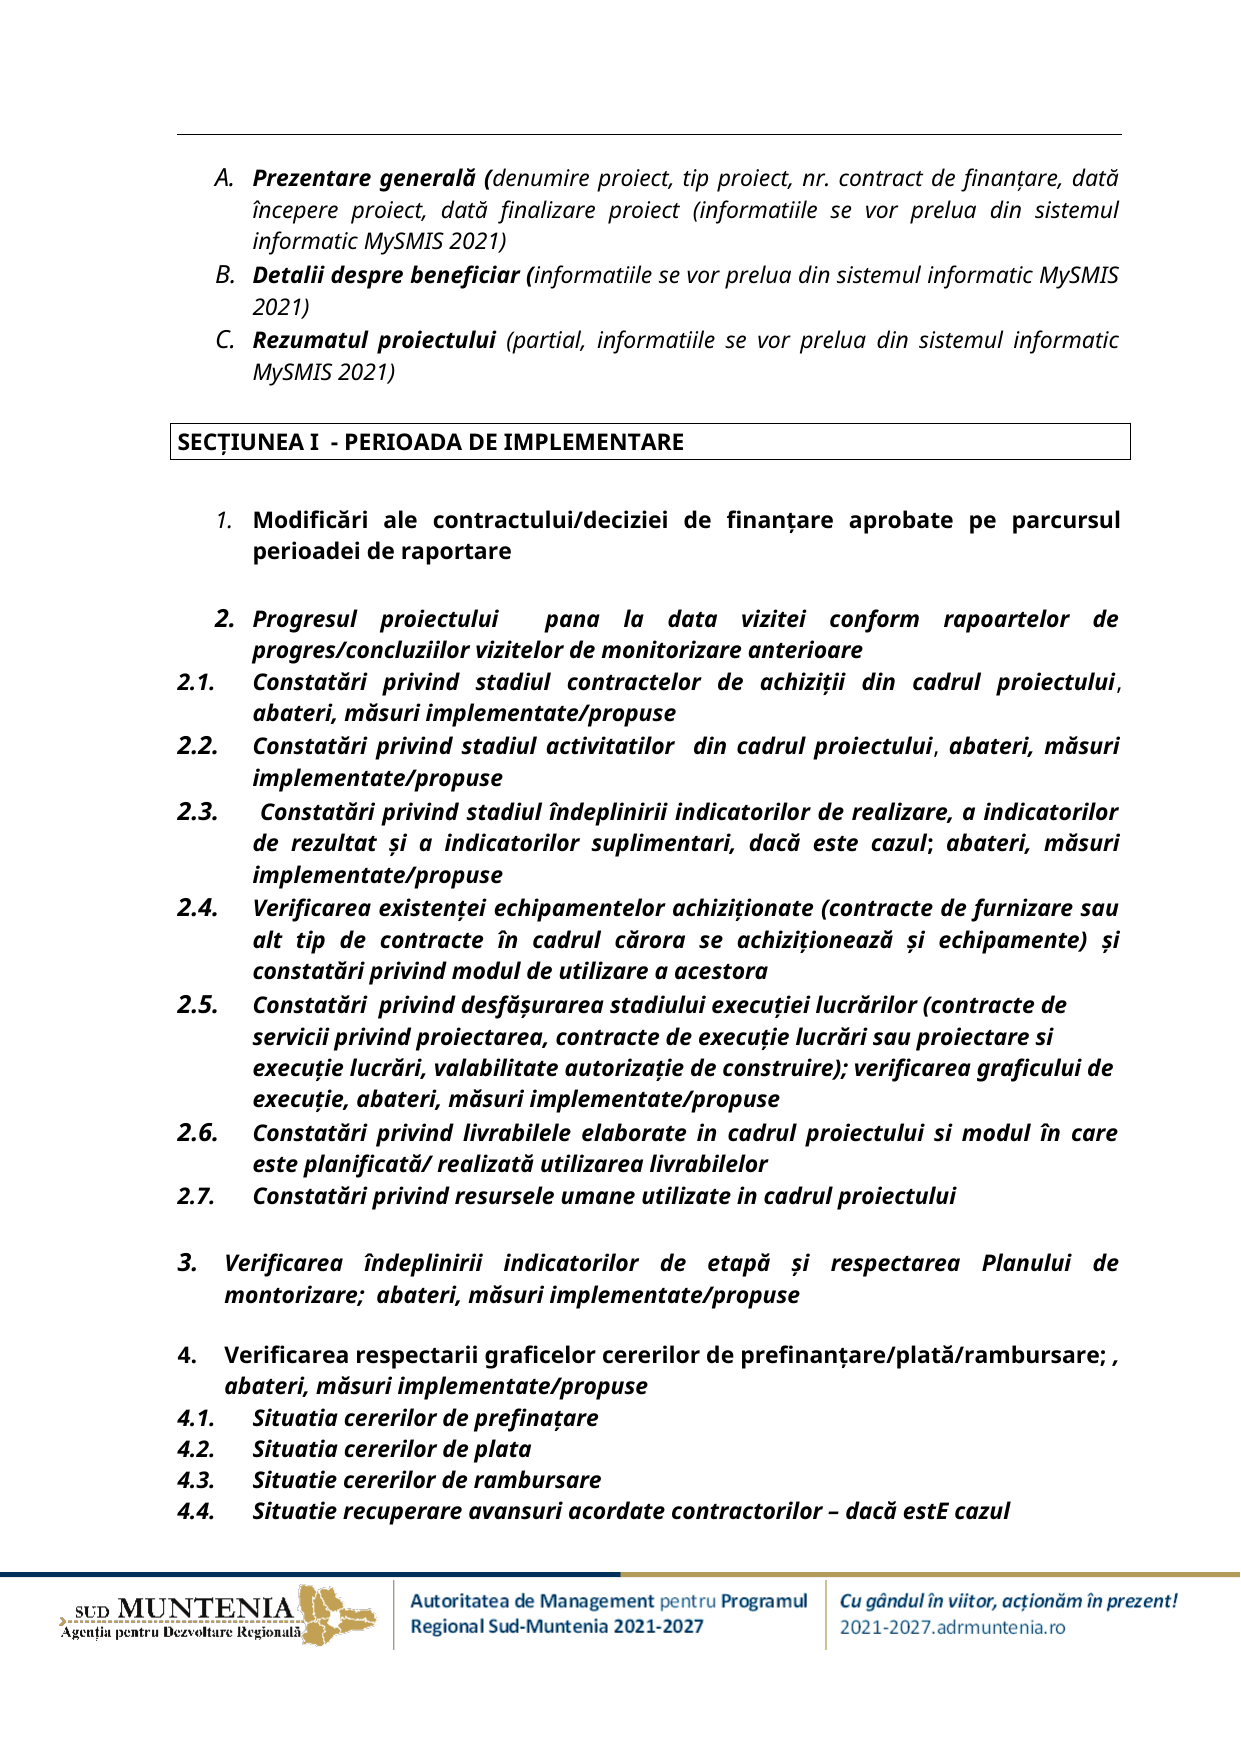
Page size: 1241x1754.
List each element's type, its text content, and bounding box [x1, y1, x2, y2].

picture [0, 1572, 1241, 1651]
list Constatări privind resursele umane utilizate in cadrul proiectului [177, 1179, 1122, 1211]
list Situatie recuperare avansuri acordate contractorilor – dacă estE cazul [177, 1495, 1122, 1526]
list Verificarea îndeplinirii indicatorilor de etapă și respectarea Planului de montorizare; abateri, măsuri implementate/propuse [177, 1245, 1122, 1310]
list Modificări ale contractului/deciziei de finanțare aprobate pe parcursul perioadei de raportare [215, 504, 1122, 566]
text SECȚIUNEA I - PERIOADA DE IMPLEMENTARE [171, 424, 1130, 459]
list Verificarea existenței echipamentelor achiziționate (contracte de furnizare sau alt tip de contracte în cadrul cărora se achiziționează și echipamente) și constatări privind modul de utilizare a acestora [177, 890, 1122, 986]
list Rezumatul proiectului (partial, informatiile se vor prelua din sistemul informatic MySMIS 2021) [215, 322, 1122, 387]
list Constatări privind stadiul activitatilor din cadrul proiectului, abateri, măsuri implementate/propuse [177, 728, 1122, 793]
list Prezentare generală (denumire proiect, tip proiect, nr. contract de finanțare, dată începere proiect, dată finalizare proiect (informatiile se vor prelua din sistemul informatic MySMIS 2021) [215, 160, 1122, 256]
list Constatări privind desfășurarea stadiului execuției lucrărilor (contracte de servicii privind proiectarea, contracte de execuție lucrări sau proiectare si execuție lucrări, valabilitate autorizație de construire); verificarea graficului de execuție, abateri, măsuri implementate/propuse [177, 986, 1122, 1114]
list Situatia cererilor de prefinațare [177, 1401, 1122, 1433]
list Constatări privind livrabilele elaborate in cadrul proiectului si modul în care este planificată/ realizată utilizarea livrabilelor [177, 1114, 1122, 1179]
list Detalii despre beneficiar (informatiile se vor prelua din sistemul informatic MySMIS 2021) [215, 256, 1122, 322]
list Situatie cererilor de rambursare [177, 1464, 1122, 1495]
list Situatia cererilor de plata [177, 1433, 1122, 1464]
list Constatări privind stadiul contractelor de achiziții din cadrul proiectului, abateri, măsuri implementate/propuse [177, 666, 1122, 728]
list Constatări privind stadiul îndeplinirii indicatorilor de realizare, a indicatorilor de rezultat și a indicatorilor suplimentari, dacă este cazul; abateri, măsuri implementate/propuse [177, 793, 1122, 890]
list Verificarea respectarii graficelor cererilor de prefinanțare/plată/rambursare; , abateri, măsuri implementate/propuse [177, 1339, 1122, 1401]
list Progresul proiectului pana la data vizitei conform rapoartelor de progres/concluziilor vizitelor de monitorizare anterioare [215, 600, 1122, 666]
